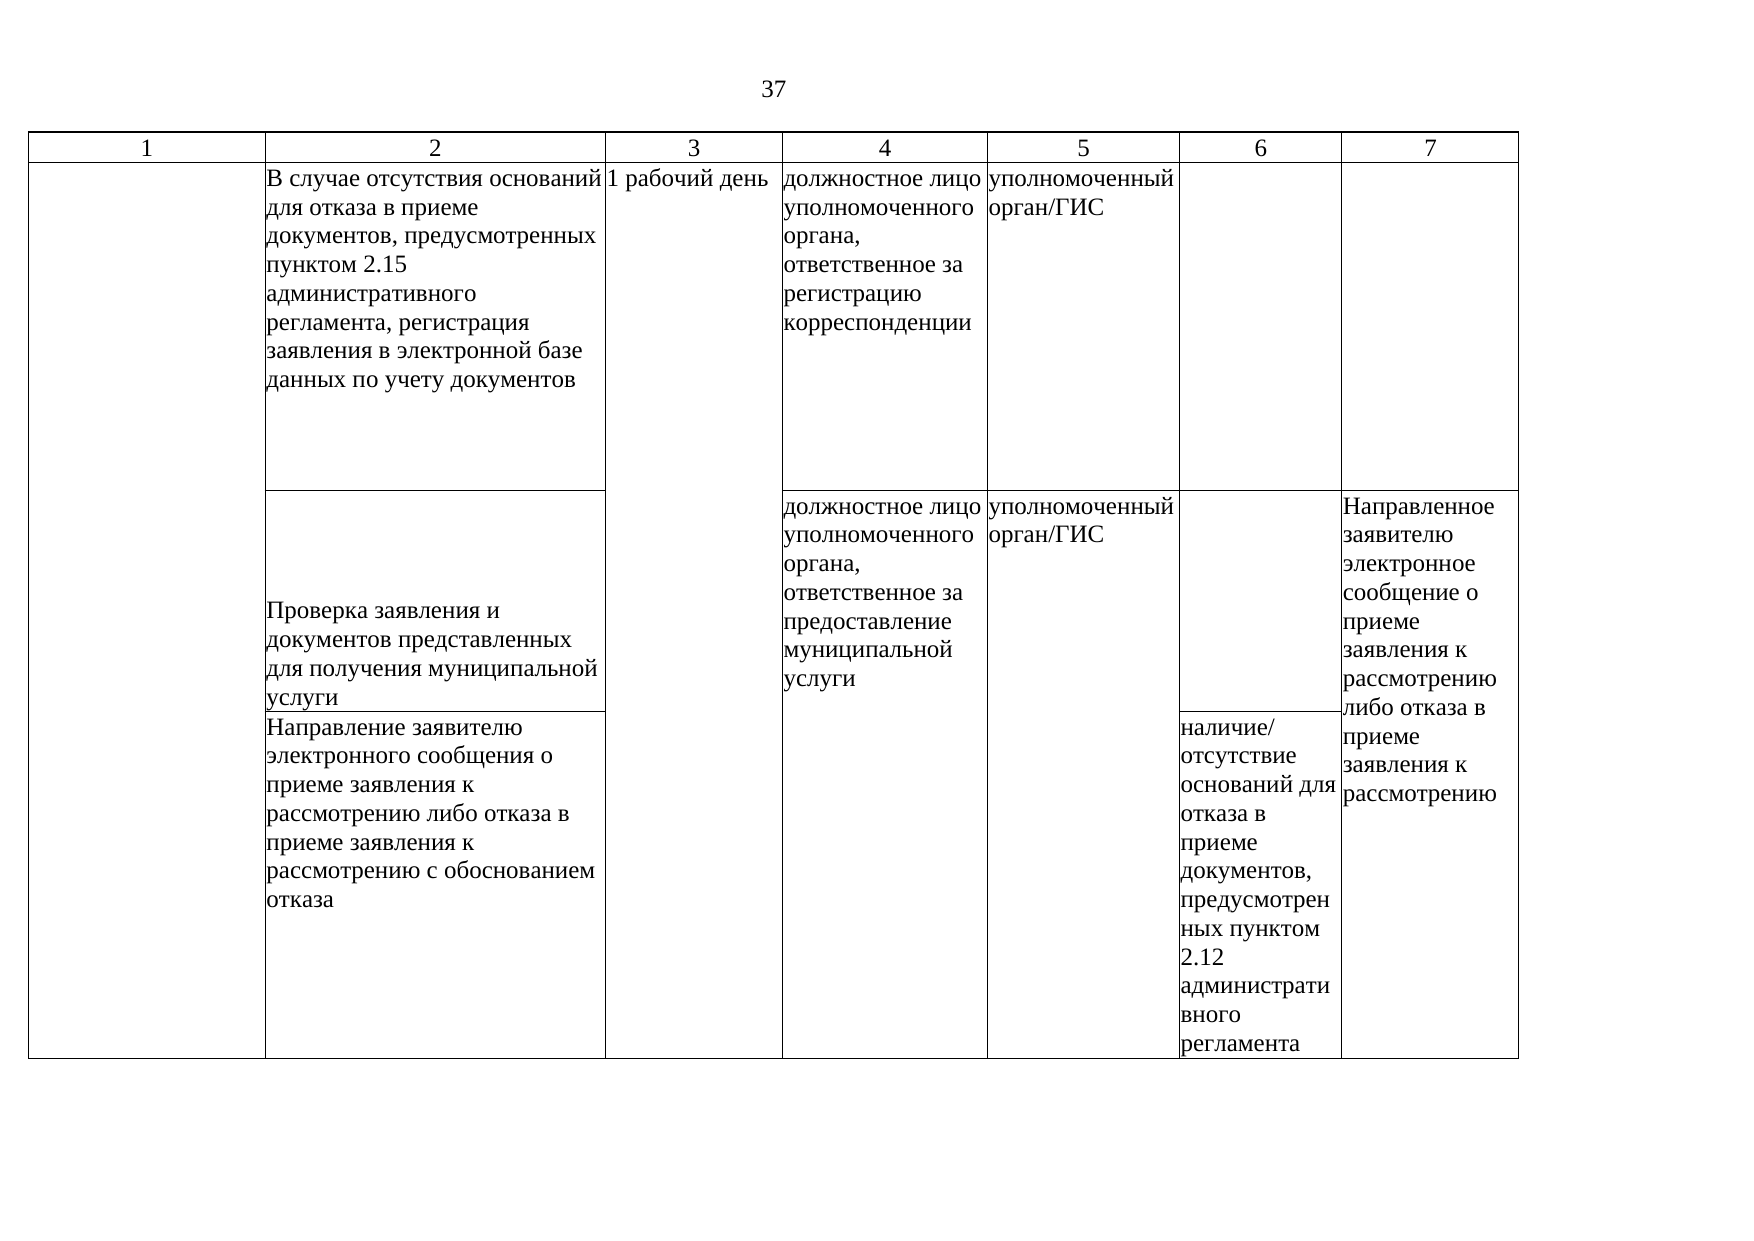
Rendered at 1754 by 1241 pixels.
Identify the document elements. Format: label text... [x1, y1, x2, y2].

table_cell 1 [29, 133, 265, 162]
table_cell уполномоченный орган/ГИС [988, 163, 1179, 490]
table_cell Направление заявителю электронного сообщения о приеме заявления к рассмотрению либо отказа в приеме заявления к рассмотрению с обоснованием отказа [266, 712, 605, 1058]
table_cell [1180, 491, 1341, 711]
table_cell [29, 163, 265, 1058]
table_cell должностное лицо уполномоченного органа, ответственное за регистрацию корреспонденции [783, 163, 987, 490]
table_cell 7 [1342, 133, 1518, 162]
table_cell Проверка заявления и документов представленных для получения муниципальной услуги [266, 491, 605, 711]
table_cell 2 [266, 133, 605, 162]
table_cell Направленное заявителю электронное сообщение о приеме заявления к рассмотрению либо отказа в приеме заявления к рассмотрению [1342, 491, 1518, 1058]
table_cell уполномоченный орган/ГИС [988, 491, 1179, 1058]
table_cell 1 рабочий день [606, 163, 782, 1058]
table_cell [1180, 163, 1341, 490]
table_cell 5 [988, 133, 1179, 162]
table_cell 6 [1180, 133, 1341, 162]
table_cell должностное лицо уполномоченного органа, ответственное за предоставление муниципальной услуги [783, 491, 987, 1058]
table_cell 3 [606, 133, 782, 162]
table_cell 4 [783, 133, 987, 162]
table_cell [1342, 163, 1518, 490]
table_cell В случае отсутствия оснований для отказа в приеме документов, предусмотренных пунктом 2.15 административного регламента, регистрация заявления в электронной базе данных по учету документов [266, 163, 605, 490]
table_cell наличие/отсутствие оснований для отказа в приеме документов, предусмотренных пунктом 2.12 административного регламента [1180, 712, 1341, 1058]
